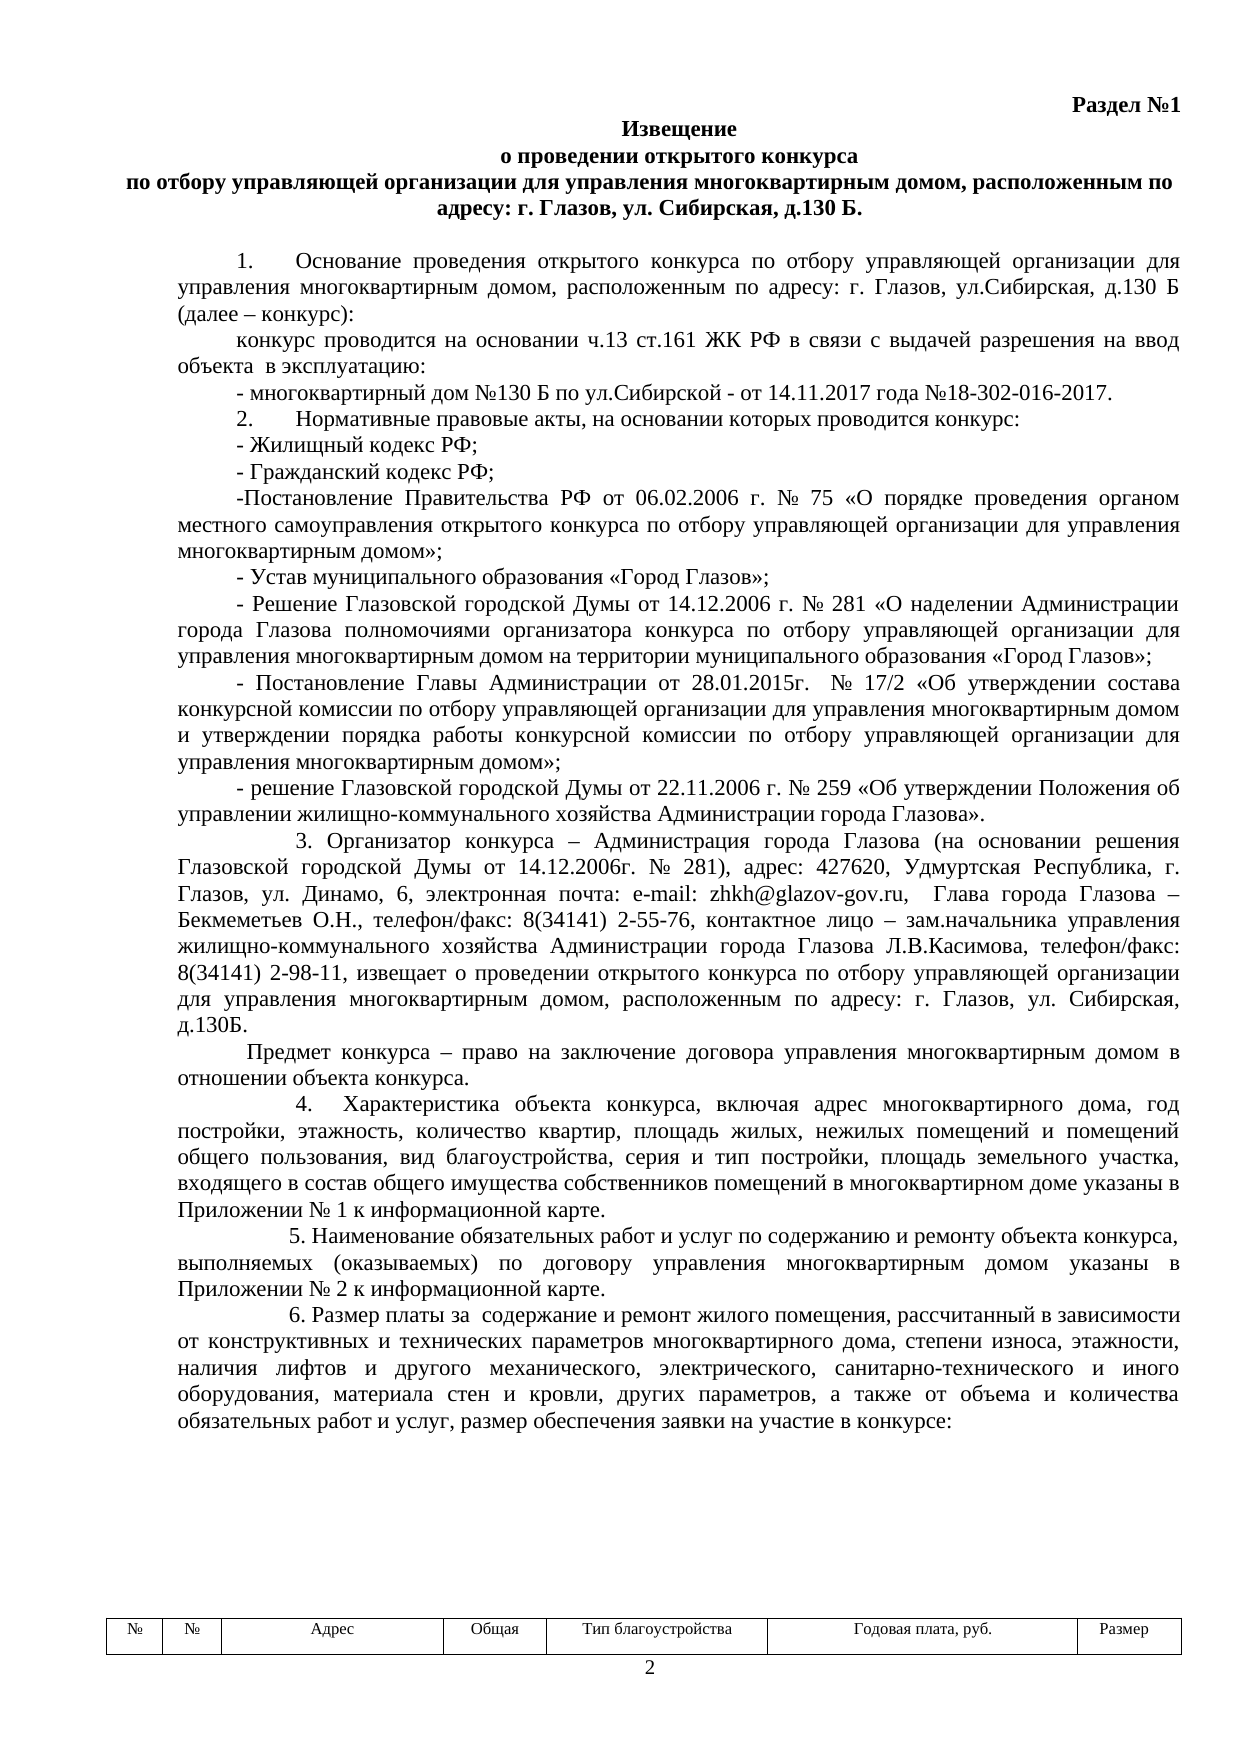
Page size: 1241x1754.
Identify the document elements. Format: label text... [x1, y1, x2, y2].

text - Постановление Главы Администрации от 28.01.2015г. № 17/2 «Об утверждении состава конкурсной комиссии по отбору управляющей организации для управления многоквартирным домом и утверждении порядка работы конкурсной комиссии по отбору управляющей организации для управления многоквартирным домом»; [177, 669, 1181, 774]
text 4. Характеристика объекта конкурса, включая адрес многоквартирного дома, год постройки, этажность, количество квартир, площадь жилых, нежилых помещений и помещений общего пользования, вид благоустройства, серия и тип постройки, площадь земельного участка, входящего в состав общего имущества собственников помещений в многоквартирном доме указаны в Приложении № 1 к информационной карте. [177, 1090, 1181, 1222]
text по отбору управляющей организации для управления многоквартирным домом, расположенным по адресу: г. Глазов, ул. Сибирская, д.130 Б. [118, 168, 1181, 221]
text - Гражданский кодекс РФ; [177, 458, 1181, 484]
text о проведении открытого конкурса [177, 142, 1181, 168]
text - Решение Глазовской городской Думы от 14.12.2006 г. № 281 «О наделении Администрации города Глазова полномочиями организатора конкурса по отбору управляющей организации для управления многоквартирным домом на территории муниципального образования «Город Глазов»; [177, 590, 1181, 669]
table_header Годовая плата, руб. [768, 1619, 1077, 1654]
table_header Общая площадь кв.м. [444, 1619, 546, 1654]
text 5. Наименование обязательных работ и услуг по содержанию и ремонту объекта конкурса, выполняемых (оказываемых) по договору управления многоквартирным домом указаны в Приложении № 2 к информационной карте. [177, 1222, 1181, 1301]
text - решение Глазовской городской Думы от 22.11.2006 г. № 259 «Об утверждении Положения об управлении жилищно-коммунального хозяйства Администрации города Глазова». [177, 774, 1181, 827]
text Предмет конкурса – право на заключение договора управления многоквартирным домом в отношении объекта конкурса. [177, 1038, 1181, 1090]
table_header Адрес [222, 1619, 443, 1654]
text - Жилищный кодекс РФ; [177, 432, 1181, 458]
text Раздел №1 [118, 94, 1181, 117]
list Основание проведения открытого конкурса по отбору управляющей организации для управления многоквартирным домом, расположенным по адресу: г. Глазов, ул.Сибирская, д.130 Б (далее – конкурс): [177, 247, 1181, 326]
text -Постановление Правительства РФ от 06.02.2006 г. № 75 «О порядке проведения органом местного самоуправления открытого конкурса по отбору управляющей организации для управления многоквартирным домом»; [177, 484, 1181, 563]
table_header Тип благоустройства [547, 1619, 767, 1654]
text - многоквартирный дом №130 Б по ул.Сибирской - от 14.11.2017 года №18-302-016-2017. [177, 379, 1181, 405]
text - Устав муниципального образования «Город Глазов»; [177, 563, 1181, 590]
table_header № лота [163, 1619, 221, 1654]
text конкурс проводится на основании ч.13 ст.161 ЖК РФ в связи с выдачей разрешения на ввод объекта в эксплуатацию: [177, 326, 1181, 379]
text 6. Размер платы за содержание и ремонт жилого помещения, рассчитанный в зависимости от конструктивных и технических параметров многоквартирного дома, степени износа, этажности, наличия лифтов и другого механического, электрического, санитарно-технического и иного оборудования, материала стен и кровли, других параметров, а также от объема и количества обязательных работ и услуг, размер обеспечения заявки на участие в конкурсе: [177, 1301, 1181, 1433]
text Извещение [177, 117, 1181, 142]
table_header № п/п [107, 1619, 162, 1654]
text 3. Организатор конкурса – Администрация города Глазова (на основании решения Глазовской городской Думы от 14.12.2006г. № 281), адрес: 427620, Удмуртская Республика, г. Глазов, ул. Динамо, 6, электронная почта: e-mail: zhkh@glazov-gov.ru, Глава города Глазова – Бекмеметьев О.Н., телефон/факс: 8(34141) 2-55-76, контактное лицо – зам.начальника управления жилищно-коммунального хозяйства Администрации города Глазова Л.В.Касимова, телефон/факс: 8(34141) 2-98-11, извещает о проведении открытого конкурса по отбору управляющей организации для управления многоквартирным домом, расположенным по адресу: г. Глазов, ул. Сибирская, д.130Б. [177, 827, 1181, 1038]
list Нормативные правовые акты, на основании которых проводится конкурс: [177, 405, 1181, 432]
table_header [1078, 1619, 1181, 1654]
